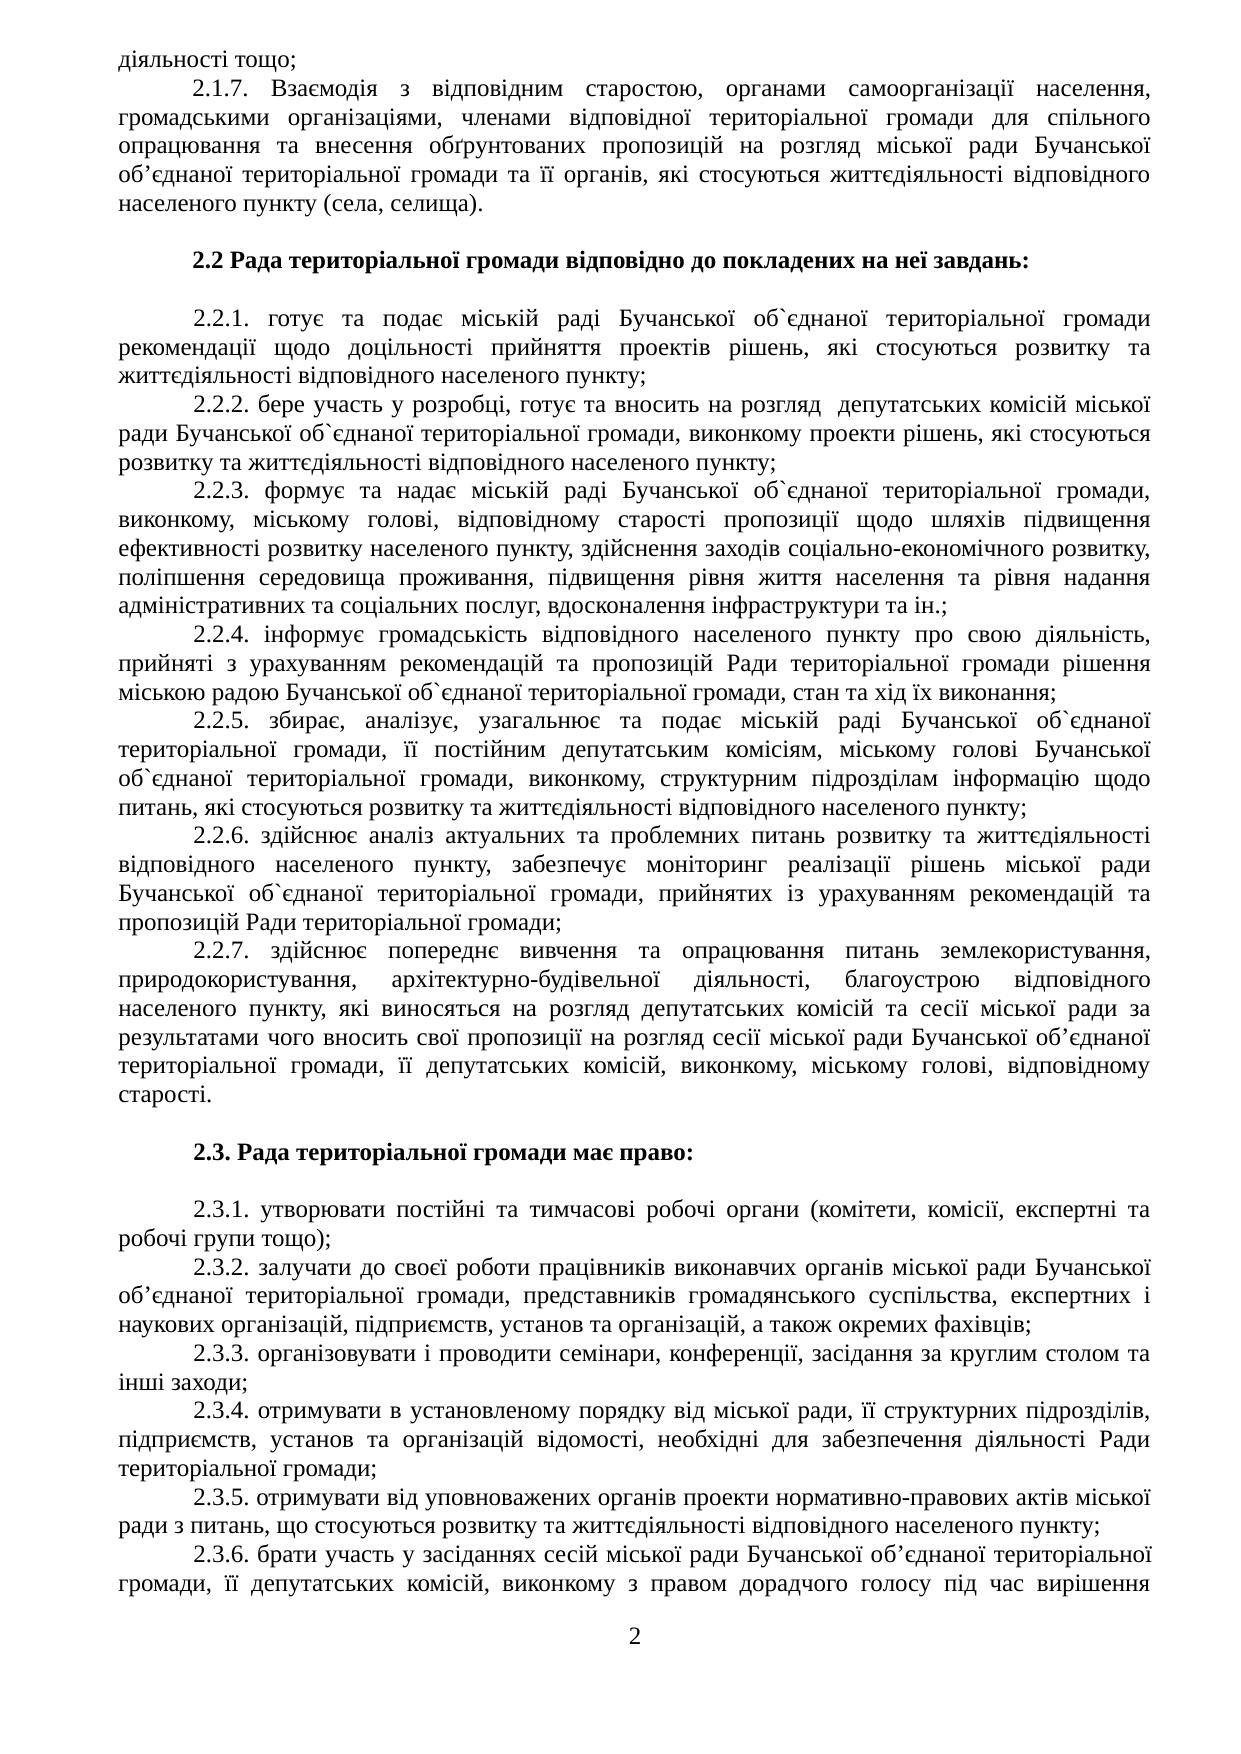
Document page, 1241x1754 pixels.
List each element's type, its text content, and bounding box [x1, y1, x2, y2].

text 2.3.4. отримувати в установленому порядку від міської ради, її структурних підрозділів, підприємств, установ та організацій відомості, необхідні для забезпечення діяльності Ради територіальної громади; [118, 1396, 1152, 1482]
text 2.3.5. отримувати від уповноважених органів проекти нормативно-правових актів міської ради з питань, що стосуються розвитку та життєдіяльності відповідного населеного пункту; [118, 1482, 1152, 1539]
text 2.3.1. утворювати постійні та тимчасові робочі органи (комітети, комісії, експертні та робочі групи тощо); [118, 1194, 1152, 1252]
text 2.3.3. організовувати і проводити семінари, конференції, засідання за круглим столом та інші заходи; [118, 1338, 1152, 1396]
text 2.2.5. збирає, аналізує, узагальнює та подає міській раді Бучанської об`єднаної територіальної громади, її постійним депутатським комісіям, міському голові Бучанської об`єднаної територіальної громади, виконкому, структурним підрозділам інформацію щодо питань, які стосуються розвитку та життєдіяльності відповідного населеного пункту; [118, 706, 1152, 821]
text 2.2.7. здійснює попереднє вивчення та опрацювання питань землекористування, природокористування, архітектурно-будівельної діяльності, благоустрою відповідного населеного пункту, які виносяться на розгляд депутатських комісій та сесії міської ради за результатами чого вносить свої пропозиції на розгляд сесії міської ради Бучанської об’єднаної територіальної громади, її депутатських комісій, виконкому, міському голові, відповідному старості. [118, 936, 1152, 1108]
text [118, 44, 1152, 73]
text 2.2.3. формує та надає міській раді Бучанської об`єднаної територіальної громади, виконкому, міському голові, відповідному старості пропозиції щодо шляхів підвищення ефективності розвитку населеного пункту, здійснення заходів соціально-економічного розвитку, поліпшення середовища проживання, підвищення рівня життя населення та рівня надання адміністративних та соціальних послуг, вдосконалення інфраструктури та ін.; [118, 476, 1152, 619]
text 2.2.6. здійснює аналіз актуальних та проблемних питань розвитку та життєдіяльності відповідного населеного пункту, забезпечує моніторинг реалізації рішень міської ради Бучанської об`єднаної територіальної громади, прийнятих із урахуванням рекомендацій та пропозицій Ради територіальної громади; [118, 821, 1152, 936]
text 2.3. Рада територіальної громади має право: [118, 1137, 1152, 1166]
text 2.3.2. залучати до своєї роботи працівників виконавчих органів міської ради Бучанської об’єднаної територіальної громади, представників громадянського суспільства, експертних і наукових організацій, підприємств, установ та організацій, а також окремих фахівців; [118, 1252, 1152, 1338]
text 2.2.4. інформує громадськість відповідного населеного пункту про свою діяльність, прийняті з урахуванням рекомендацій та пропозицій Ради територіальної громади рішення міською радою Бучанської об`єднаної територіальної громади, стан та хід їх виконання; [118, 619, 1152, 706]
text 2.1.7. Взаємодія з відповідним старостою, органами самоорганізації населення, громадськими організаціями, членами відповідної територіальної громади для спільного опрацювання та внесення обґрунтованих пропозицій на розгляд міської ради Бучанської об’єднаної територіальної громади та її органів, які стосуються життєдіяльності відповідного населеного пункту (села, селища). [118, 73, 1152, 217]
text 2.2.1. готує та подає міській раді Бучанської об`єднаної територіальної громади рекомендації щодо доцільності прийняття проектів рішень, які стосуються розвитку та життєдіяльності відповідного населеного пункту; [118, 303, 1152, 389]
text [118, 1539, 1152, 1597]
text 2.2.2. бере участь у розробці, готує та вносить на розгляд депутатських комісій міської ради Бучанської об`єднаної територіальної громади, виконкому проекти рішень, які стосуються розвитку та життєдіяльності відповідного населеного пункту; [118, 389, 1152, 476]
text 2.2 Рада територіальної громади відповідно до покладених на неї завдань: [177, 246, 1152, 274]
